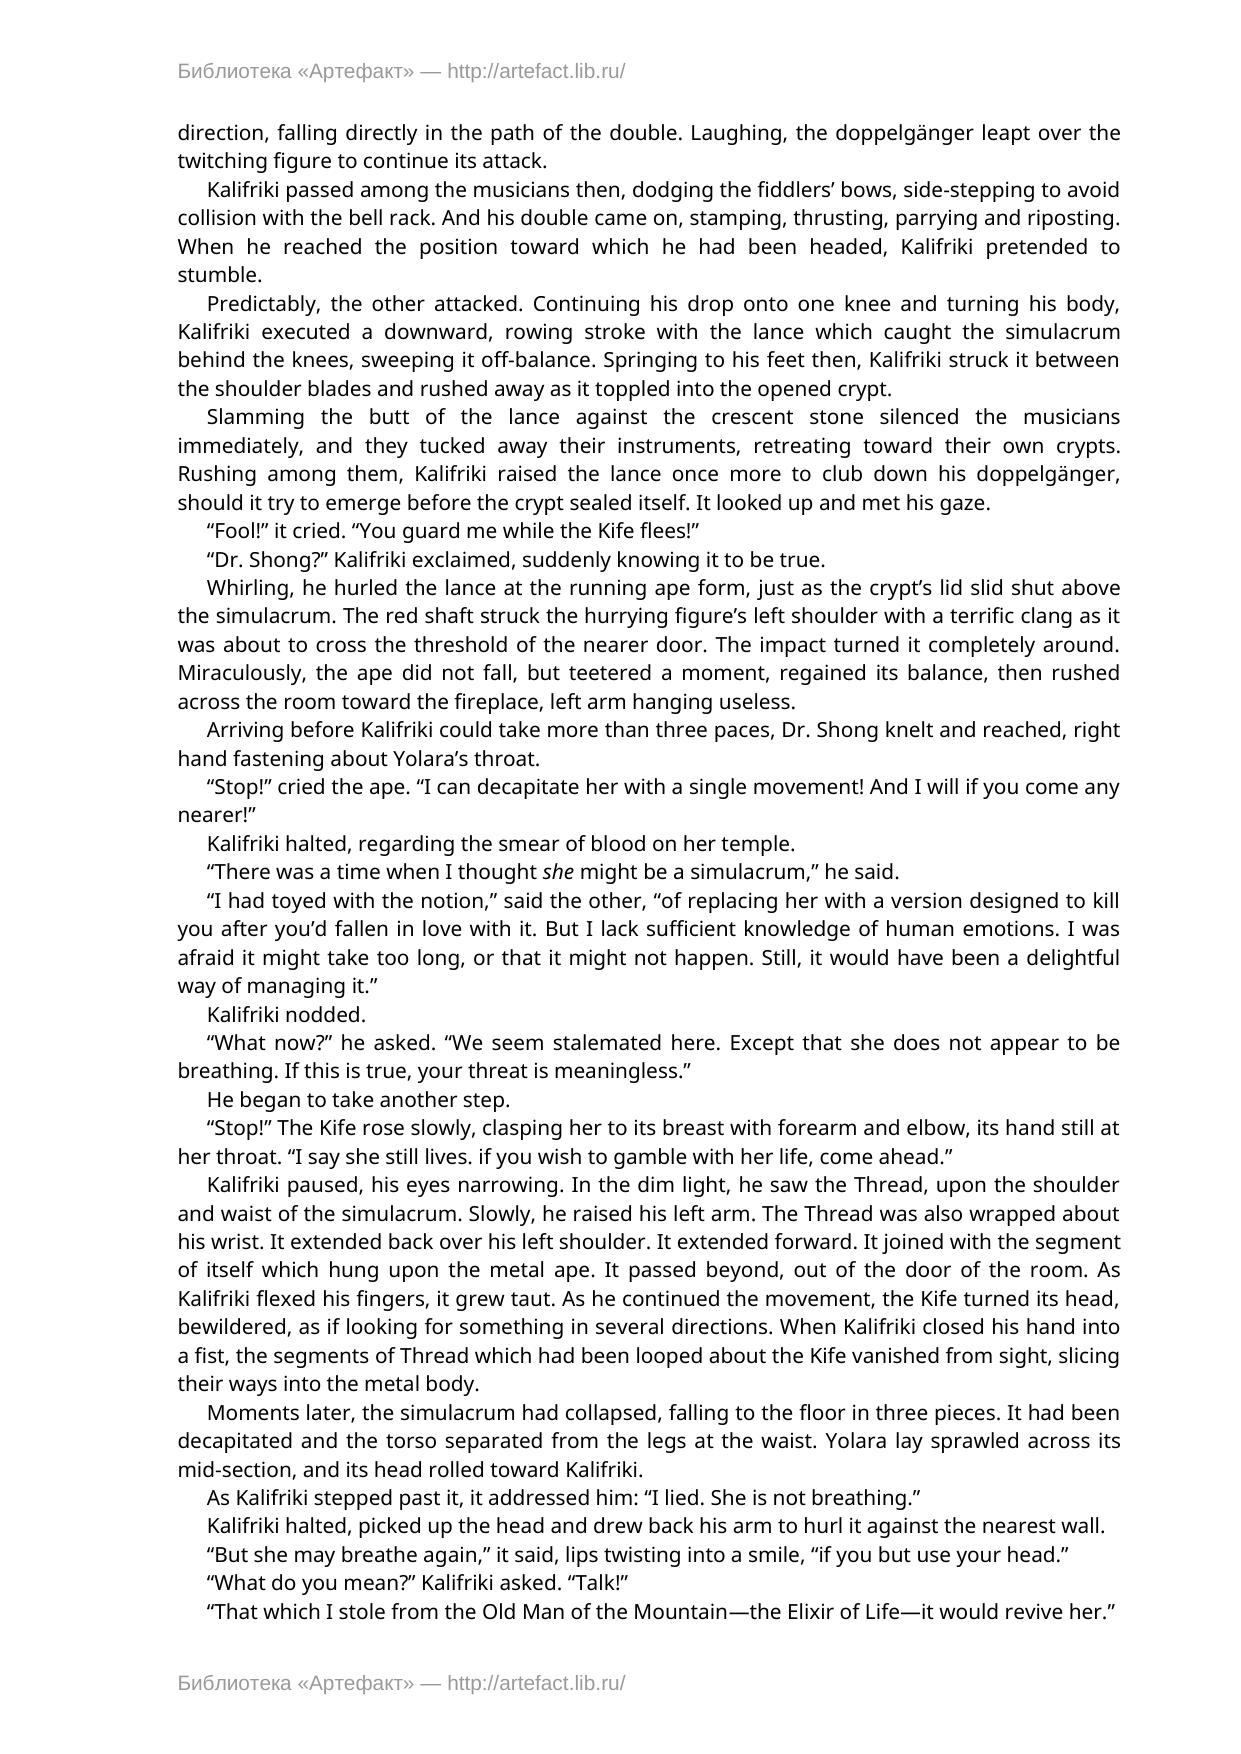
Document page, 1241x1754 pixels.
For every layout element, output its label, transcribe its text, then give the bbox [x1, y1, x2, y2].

text “What now?” he asked. “We seem stalemated here. Except that she does not appear to be breathing. If this is true, your threat is meaningless.” [177, 1028, 1122, 1085]
text Predictably, the other attacked. Continuing his drop onto one knee and turning his body, Kalifriki executed a downward, rowing stroke with the lance which caught the simulacrum behind the knees, sweeping it off-balance. Springing to his feet then, Kalifriki struck it between the shoulder blades and rushed away as it toppled into the opened crypt. [177, 289, 1122, 402]
text Kalifriki nodded. [177, 1000, 1122, 1028]
text Kalifriki paused, his eyes narrowing. In the dim light, he saw the Thread, upon the shoulder and waist of the simulacrum. Slowly, he raised his left arm. The Thread was also wrapped about his wrist. It extended back over his left shoulder. It extended forward. It joined with the segment of itself which hung upon the metal ape. It passed beyond, out of the door of the room. As Kalifriki flexed his fingers, it grew taut. As he continued the movement, the Kife turned its head, bewildered, as if looking for something in several directions. When Kalifriki closed his hand into a fist, the segments of Thread which had been looped about the Kife vanished from sight, slicing their ways into the metal body. [177, 1170, 1122, 1398]
text Whirling, he hurled the lance at the running ape form, just as the crypt’s lid slid shut above the simulacrum. The red shaft struck the hurrying figure’s left shoulder with a terrific clang as it was about to cross the threshold of the nearer door. The impact turned it completely around. Miraculously, the ape did not fall, but teetered a moment, regained its balance, then rushed across the room toward the fireplace, left arm hanging useless. [177, 573, 1122, 715]
text Kalifriki halted, regarding the smear of blood on her temple. [177, 829, 1122, 857]
text “Stop!” cried the ape. “I can decapitate her with a single movement! And I will if you come any nearer!” [177, 772, 1122, 829]
text “Dr. Shong?” Kalifriki exclaimed, suddenly knowing it to be true. [177, 545, 1122, 573]
text Arriving before Kalifriki could take more than three paces, Dr. Shong knelt and reached, right hand fastening about Yolara’s throat. [177, 715, 1122, 772]
text He began to take another step. [177, 1085, 1122, 1113]
text “That which I stole from the Old Man of the Mountain⁠—the Elixir of Life⁠—it would revive her.” [177, 1597, 1122, 1625]
text As Kalifriki stepped past it, it addressed him: “I lied. She is not breathing.” [177, 1483, 1122, 1512]
text Kalifriki halted, picked up the head and drew back his arm to hurl it against the nearest wall. [177, 1512, 1122, 1540]
text Kalifriki passed among the musicians then, dodging the fiddlers’ bows, side-stepping to avoid collision with the bell rack. And his double came on, stamping, thrusting, parrying and riposting. When he reached the position toward which he had been headed, Kalifriki pretended to stumble. [177, 175, 1122, 289]
text “I had toyed with the notion,” said the other, “of replacing her with a version designed to kill you after you’d fallen in love with it. But I lack sufficient knowledge of human emotions. I was afraid it might take too long, or that it might not happen. Still, it would have been a delightful way of managing it.” [177, 886, 1122, 1000]
text Slamming the butt of the lance against the crescent stone silenced the musicians immediately, and they tucked away their instruments, retreating toward their own crypts. Rushing among them, Kalifriki raised the lance once more to club down his doppelgänger, should it try to emerge before the crypt sealed itself. It looked up and met his gaze. [177, 402, 1122, 516]
text “What do you mean?” Kalifriki asked. “Talk!” [177, 1568, 1122, 1597]
text “Stop!” The Kife rose slowly, clasping her to its breast with forearm and elbow, its hand still at her throat. “I say she still lives. if you wish to gamble with her life, come ahead.” [177, 1113, 1122, 1170]
text “Fool!” it cried. “You guard me while the Kife flees!” [177, 516, 1122, 545]
text “There was a time when I thought she might be a simulacrum,” he said. [177, 857, 1122, 886]
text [177, 118, 1122, 175]
text Moments later, the simulacrum had collapsed, falling to the floor in three pieces. It had been decapitated and the torso separated from the legs at the waist. Yolara lay sprawled across its mid-section, and its head rolled toward Kalifriki. [177, 1398, 1122, 1483]
text “But she may breathe again,” it said, lips twisting into a smile, “if you but use your head.” [177, 1540, 1122, 1568]
